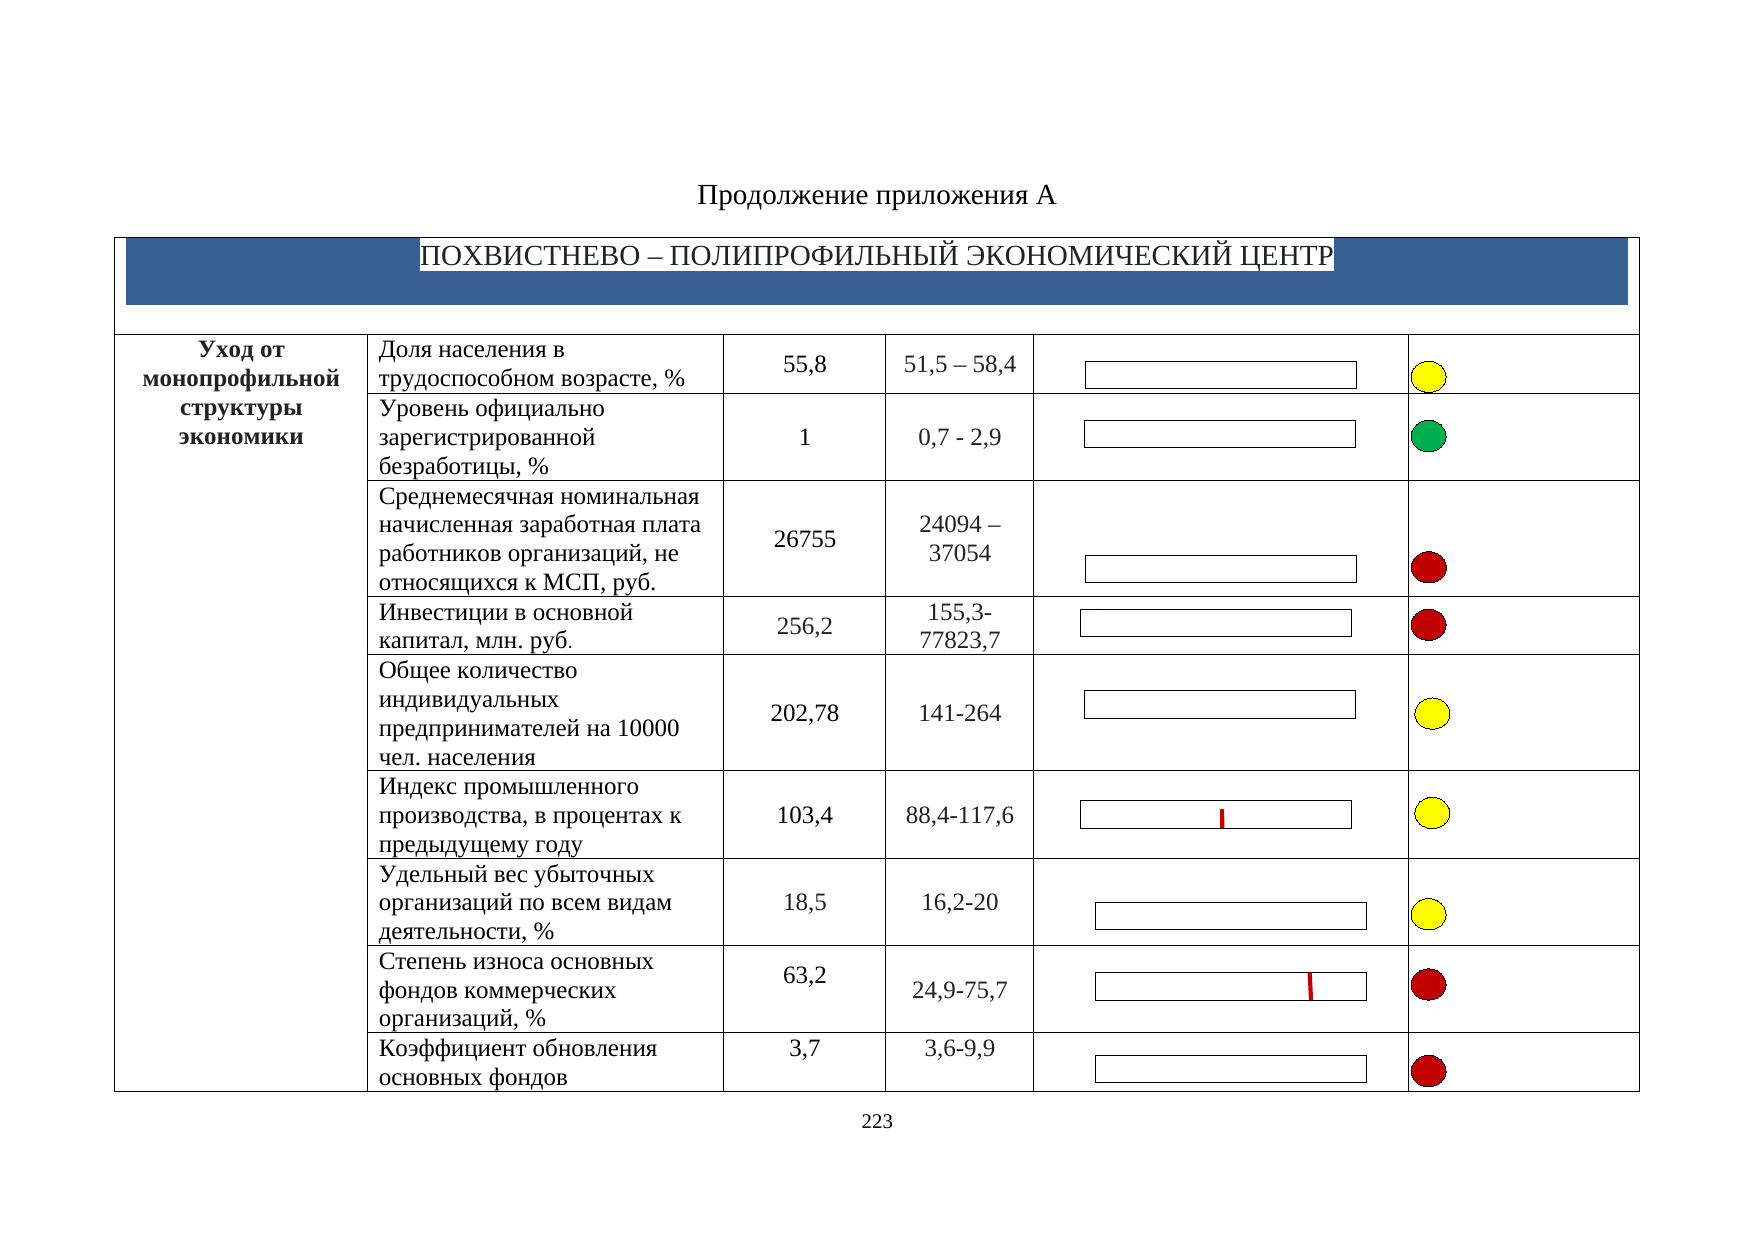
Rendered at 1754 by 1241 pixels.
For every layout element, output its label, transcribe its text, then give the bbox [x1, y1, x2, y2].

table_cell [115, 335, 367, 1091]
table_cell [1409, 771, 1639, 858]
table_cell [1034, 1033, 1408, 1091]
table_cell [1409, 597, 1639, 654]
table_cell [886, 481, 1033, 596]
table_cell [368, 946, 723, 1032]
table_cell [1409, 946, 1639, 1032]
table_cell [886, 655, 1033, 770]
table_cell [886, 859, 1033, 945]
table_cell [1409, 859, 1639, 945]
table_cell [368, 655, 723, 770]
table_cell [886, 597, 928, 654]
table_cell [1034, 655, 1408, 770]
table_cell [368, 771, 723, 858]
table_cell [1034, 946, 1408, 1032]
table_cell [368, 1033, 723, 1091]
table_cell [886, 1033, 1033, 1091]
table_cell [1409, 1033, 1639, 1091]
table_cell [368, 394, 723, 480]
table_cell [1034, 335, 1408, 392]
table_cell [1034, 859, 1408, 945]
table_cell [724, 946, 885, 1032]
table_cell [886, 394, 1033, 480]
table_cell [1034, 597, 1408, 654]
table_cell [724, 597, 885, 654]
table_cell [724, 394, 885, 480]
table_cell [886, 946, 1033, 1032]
text Продолжение приложения А [118, 177, 1636, 211]
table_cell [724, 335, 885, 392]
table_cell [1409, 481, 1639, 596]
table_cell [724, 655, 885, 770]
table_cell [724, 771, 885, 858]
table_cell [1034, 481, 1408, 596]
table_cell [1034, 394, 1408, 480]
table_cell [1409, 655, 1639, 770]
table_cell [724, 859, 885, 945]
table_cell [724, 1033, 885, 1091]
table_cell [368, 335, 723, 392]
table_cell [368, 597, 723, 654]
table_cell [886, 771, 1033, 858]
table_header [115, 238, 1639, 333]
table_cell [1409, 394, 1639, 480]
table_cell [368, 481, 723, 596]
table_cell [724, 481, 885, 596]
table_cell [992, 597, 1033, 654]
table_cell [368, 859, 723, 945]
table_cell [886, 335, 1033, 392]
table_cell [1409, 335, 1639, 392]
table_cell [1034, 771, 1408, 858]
